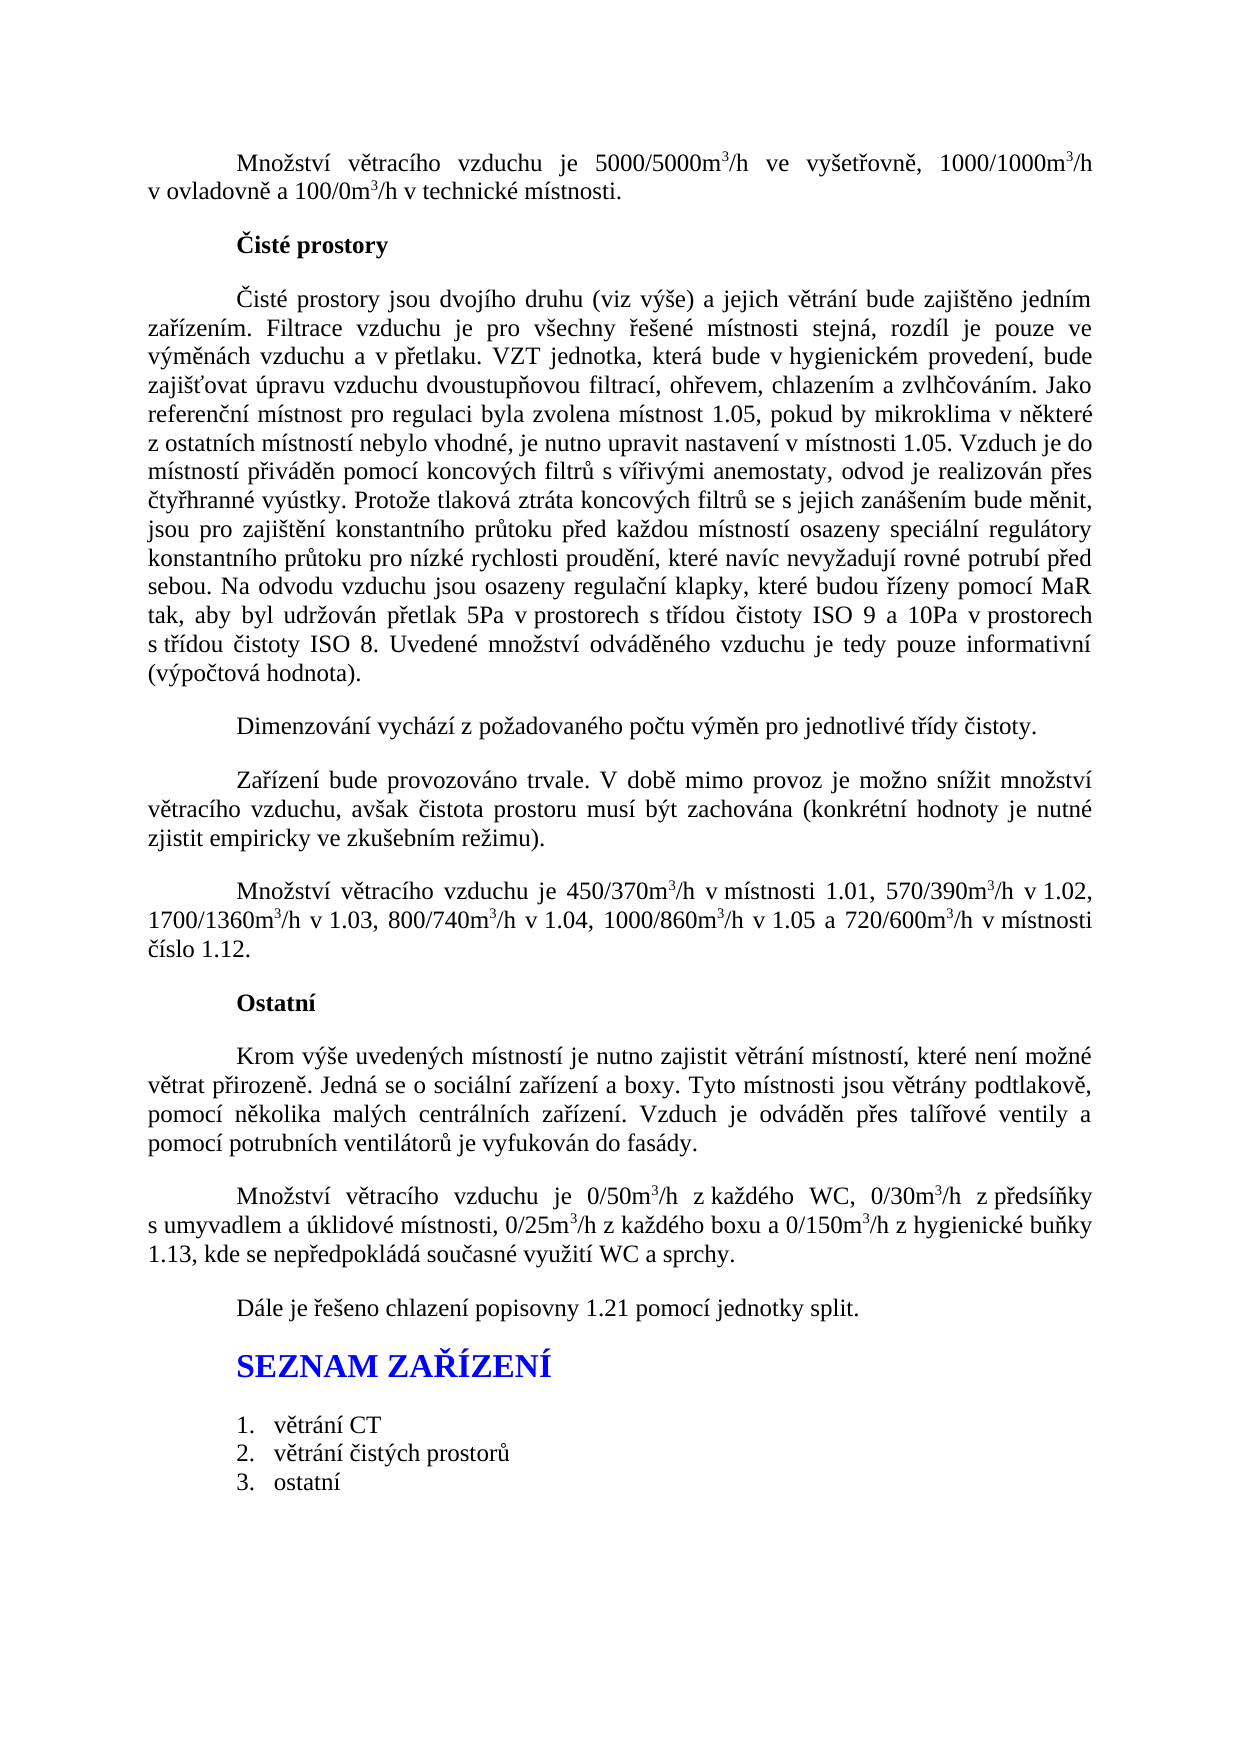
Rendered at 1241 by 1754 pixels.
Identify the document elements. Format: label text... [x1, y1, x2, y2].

list větrání CT [236, 1410, 1093, 1438]
text Ostatní [148, 988, 1093, 1016]
text Množství větracího vzduchu je 0/50m3/h z každého WC, 0/30m3/h z předsíňky s umyvadlem a úklidové místnosti, 0/25m3/h z každého boxu a 0/150m3/h z hygienické buňky 1.13, kde se nepředpokládá současné využití WC a sprchy. [148, 1181, 1093, 1268]
list větrání čistých prostorů [236, 1438, 1093, 1467]
text Čisté prostory jsou dvojího druhu (viz výše) a jejich větrání bude zajištěno jedním zařízením. Filtrace vzduchu je pro všechny řešené místnosti stejná, rozdíl je pouze ve výměnách vzduchu a v přetlaku. VZT jednotka, která bude v hygienickém provedení, bude zajišťovat úpravu vzduchu dvoustupňovou filtrací, ohřevem, chlazením a zvlhčováním. Jako referenční místnost pro regulaci byla zvolena místnost 1.05, pokud by mikroklima v některé z ostatních místností nebylo vhodné, je nutno upravit nastavení v místnosti 1.05. Vzduch je do místností přiváděn pomocí koncových filtrů s vířivými anemostaty, odvod je realizován přes čtyřhranné vyústky. Protože tlaková ztráta koncových filtrů se s jejich zanášením bude měnit, jsou pro zajištění konstantního průtoku před každou místností osazeny speciální regulátory konstantního průtoku pro nízké rychlosti proudění, které navíc nevyžadují rovné potrubí před sebou. Na odvodu vzduchu jsou osazeny regulační klapky, které budou řízeny pomocí MaR tak, aby byl udržován přetlak 5Pa v prostorech s třídou čistoty ISO 9 a 10Pa v prostorech s třídou čistoty ISO 8. Uvedené množství odváděného vzduchu je tedy pouze informativní (výpočtová hodnota). [148, 284, 1093, 686]
list ostatní [236, 1467, 1093, 1496]
text SEZNAM ZAŘÍZENÍ [148, 1346, 1093, 1385]
text Krom výše uvedených místností je nutno zajistit větrání místností, které není možné větrat přirozeně. Jedná se o sociální zařízení a boxy. Tyto místnosti jsou větrány podtlakově, pomocí několika malých centrálních zařízení. Vzduch je odváděn přes talířové ventily a pomocí potrubních ventilátorů je vyfukován do fasády. [148, 1041, 1093, 1156]
text Množství větracího vzduchu je 5000/5000m3/h ve vyšetřovně, 1000/1000m3/h v ovladovně a 100/0m3/h v technické místnosti. [148, 148, 1093, 205]
text Dimenzování vychází z požadovaného počtu výměn pro jednotlivé třídy čistoty. [148, 711, 1093, 740]
text Zařízení bude provozováno trvale. V době mimo provoz je možno snížit množství větracího vzduchu, avšak čistota prostoru musí být zachována (konkrétní hodnoty je nutné zjistit empiricky ve zkušebním režimu). [148, 765, 1093, 851]
text Čisté prostory [148, 230, 1093, 259]
text Množství větracího vzduchu je 450/370m3/h v místnosti 1.01, 570/390m3/h v 1.02, 1700/1360m3/h v 1.03, 800/740m3/h v 1.04, 1000/860m3/h v 1.05 a 720/600m3/h v místnosti číslo 1.12. [148, 876, 1093, 963]
text Dále je řešeno chlazení popisovny 1.21 pomocí jednotky split. [148, 1293, 1093, 1321]
